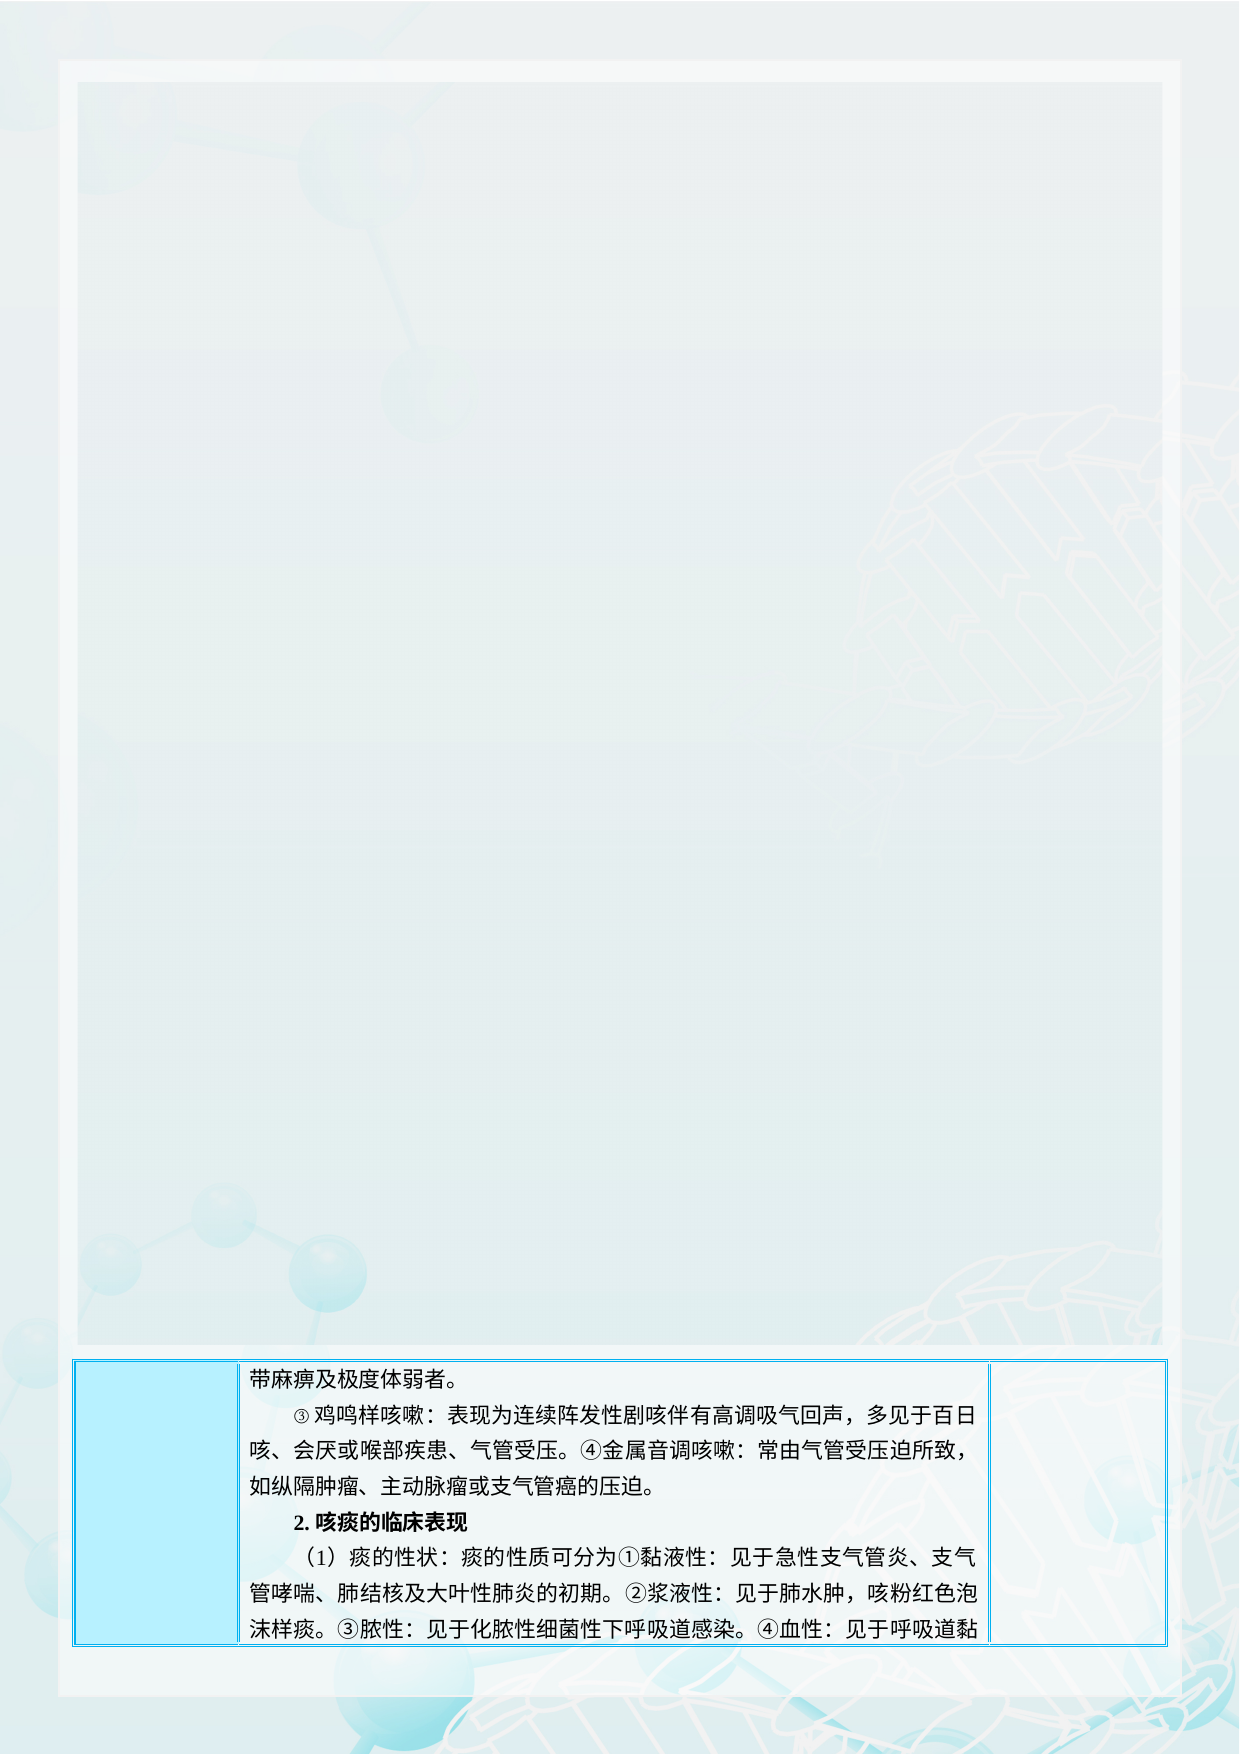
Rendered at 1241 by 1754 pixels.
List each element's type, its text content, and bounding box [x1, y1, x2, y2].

picture [0, 1, 1240, 1754]
table_cell 知识讲解 （40min） [76, 1360, 239, 1644]
table_cell 通过教师讲解，了解常见症状的基本理论知识。 [990, 1362, 1165, 1644]
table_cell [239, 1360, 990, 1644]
